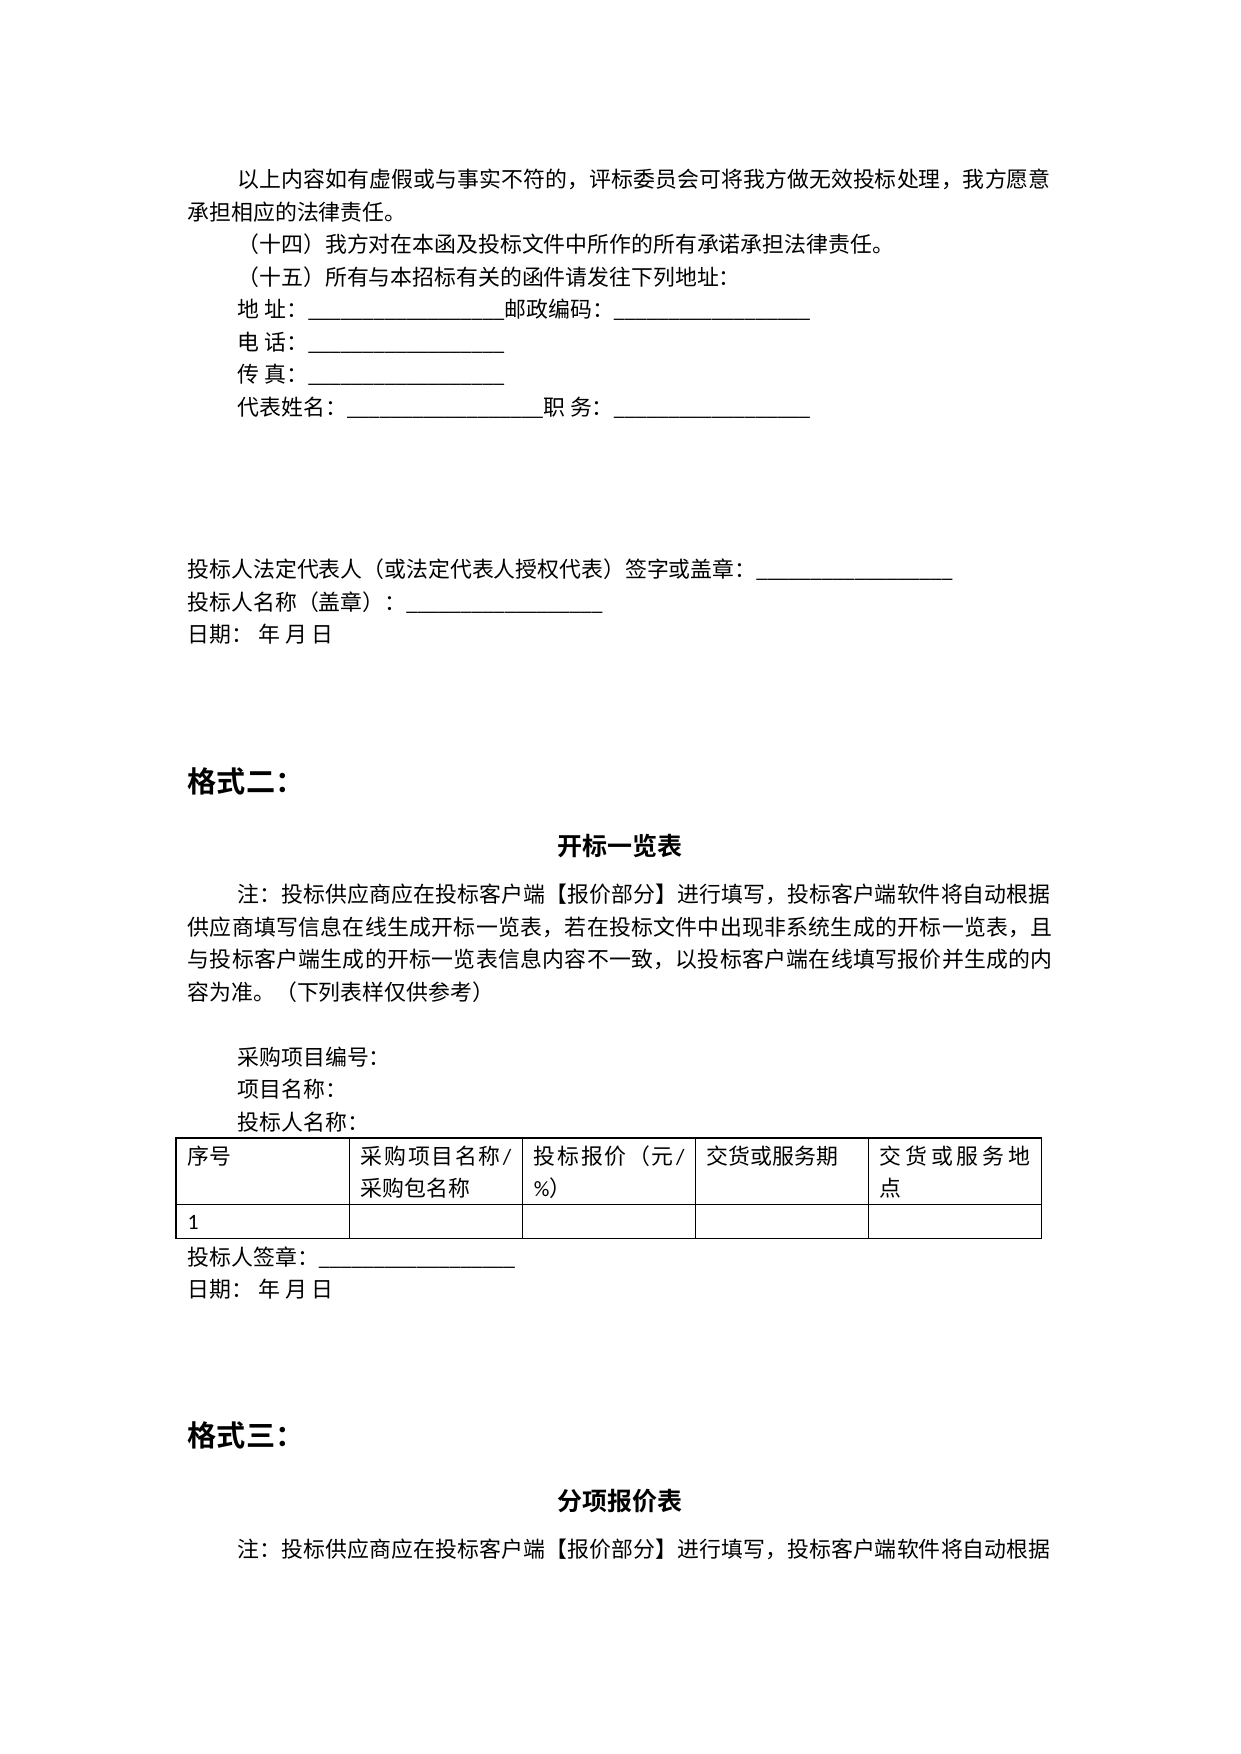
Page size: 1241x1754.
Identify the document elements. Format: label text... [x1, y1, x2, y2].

text 投标人名称（盖章）：__________________ [187, 584, 1053, 617]
text 格式二： [187, 747, 1053, 812]
text 日期： 年 月 日 [187, 617, 1053, 649]
text 以上内容如有虚假或与事实不符的，评标委员会可将我方做无效投标处理，我方愿意承担相应的法律责任。 [187, 162, 1053, 227]
text 地 址：__________________邮政编码：__________________ [187, 292, 1053, 324]
text 日期： 年 月 日 [187, 1272, 1053, 1304]
table_cell 1 [177, 1205, 349, 1238]
table_header 采购项目名称/采购包名称 [350, 1139, 522, 1203]
text 传 真：__________________ [187, 357, 1053, 389]
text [187, 1532, 1053, 1564]
text 分项报价表 [187, 1467, 1053, 1532]
text 开标一览表 [187, 812, 1053, 877]
table_cell [523, 1205, 695, 1238]
text 格式三： [187, 1402, 1053, 1467]
text 投标人名称： [187, 1104, 1053, 1137]
text （十四）我方对在本函及投标文件中所作的所有承诺承担法律责任。 [187, 227, 1053, 259]
table_header 序号 [177, 1139, 349, 1203]
text （十五）所有与本招标有关的函件请发往下列地址： [187, 259, 1053, 292]
text 投标人签章：__________________ [187, 1239, 1053, 1272]
text 电 话：__________________ [187, 324, 1053, 357]
table_cell [869, 1205, 1041, 1238]
text 投标人法定代表人（或法定代表人授权代表）签字或盖章：__________________ [187, 552, 1053, 584]
table_header 交货或服务期 [696, 1139, 868, 1203]
text 项目名称： [187, 1072, 1053, 1104]
text 采购项目编号： [187, 1039, 1053, 1072]
text 代表姓名：__________________职 务：__________________ [187, 389, 1053, 422]
text 注：投标供应商应在投标客户端【报价部分】进行填写，投标客户端软件将自动根据供应商填写信息在线生成开标一览表，若在投标文件中出现非系统生成的开标一览表，且与投标客户端生成的开标一览表信息内容不一致，以投标客户端在线填写报价并生成的内容为准。（下列表样仅供参考） [187, 877, 1053, 1039]
table_header 交货或服务地点 [869, 1139, 1041, 1203]
table_header 投标报价（元/%） [523, 1139, 695, 1203]
table_cell [696, 1205, 868, 1238]
table_cell [350, 1205, 522, 1238]
